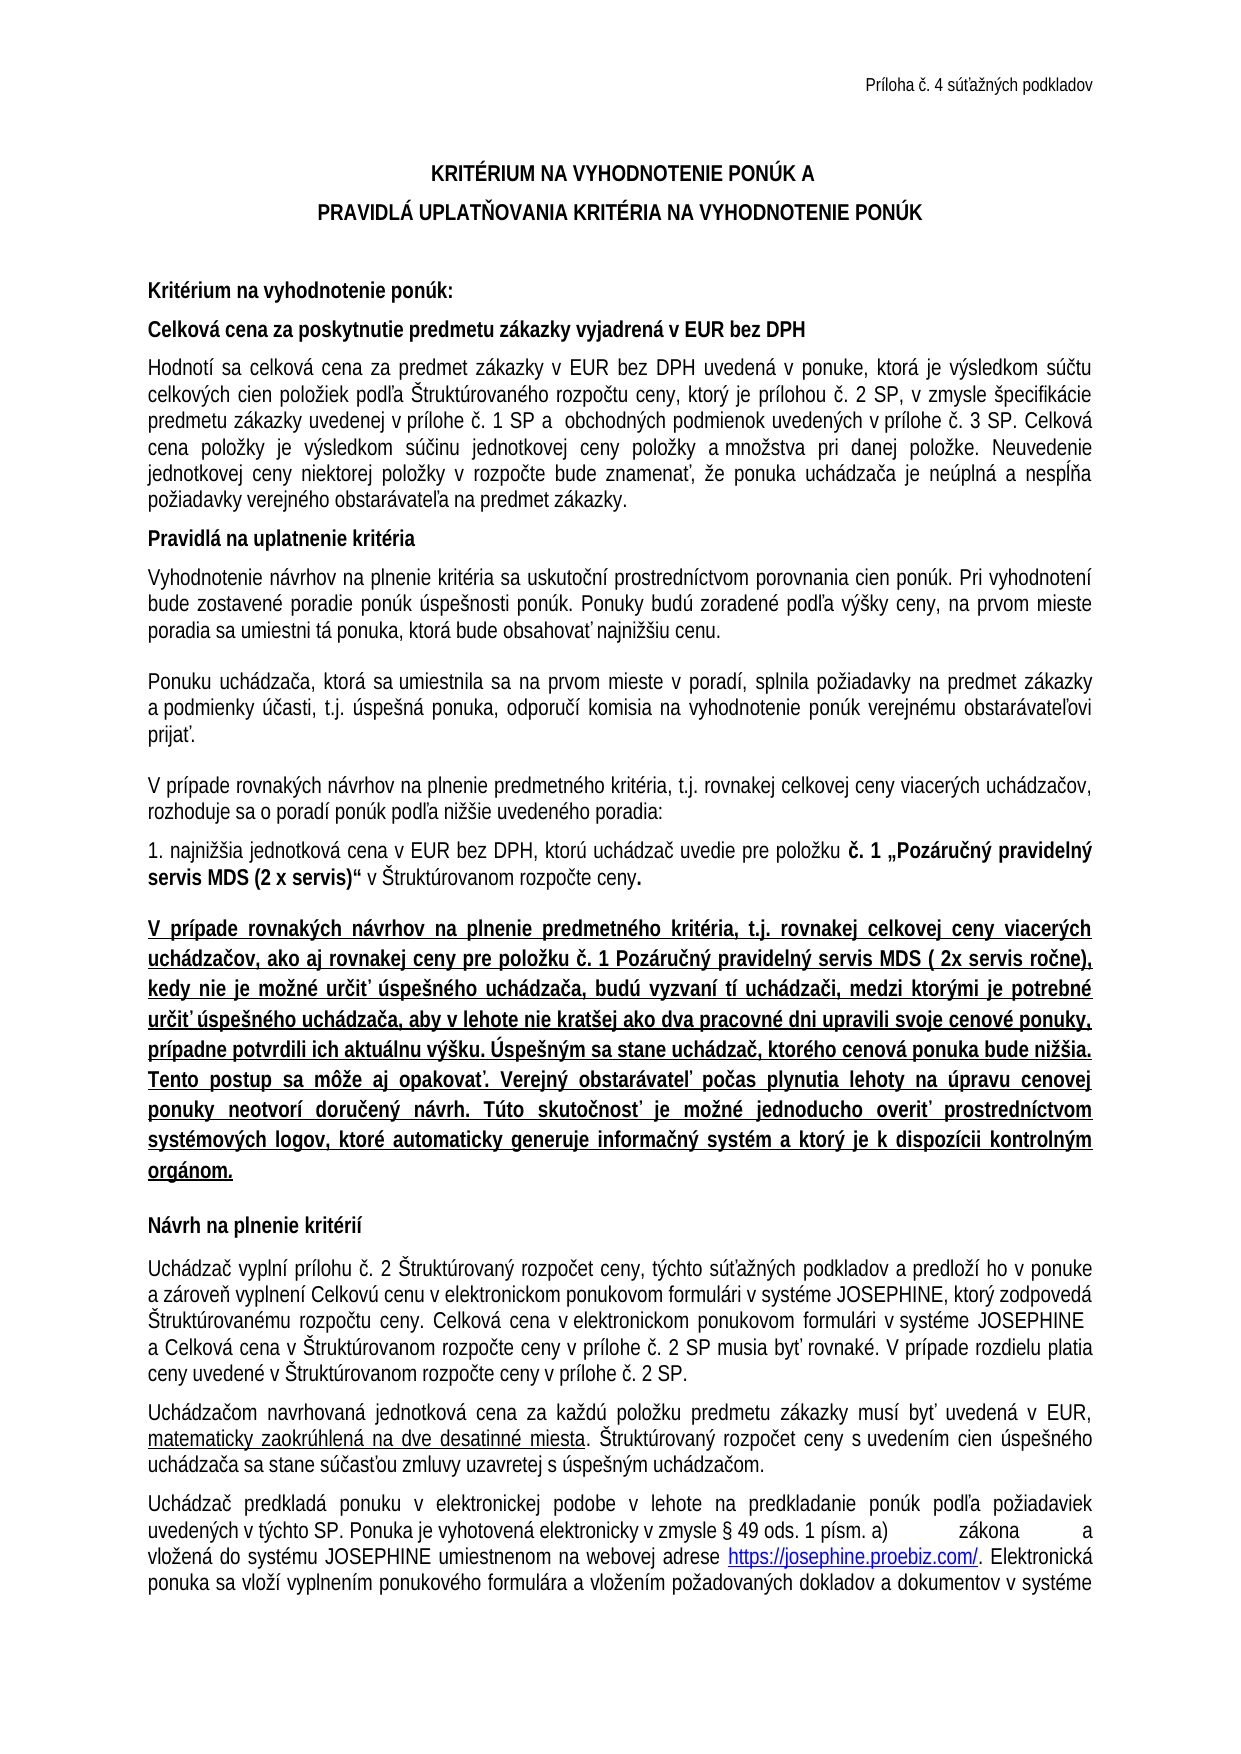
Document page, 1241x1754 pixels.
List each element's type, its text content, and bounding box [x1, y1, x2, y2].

text Vyhodnotenie návrhov na plnenie kritéria sa uskutoční prostredníctvom porovnania cien ponúk. Pri vyhodnotení bude zostavené poradie ponúk úspešnosti ponúk. Ponuky budú zoradené podľa výšky ceny, na prvom mieste poradia sa umiestni tá ponuka, ktorá bude obsahovať najnižšiu cenu. [148, 564, 1093, 643]
text V prípade rovnakých návrhov na plnenie predmetného kritéria, t.j. rovnakej celkovej ceny viacerých uchádzačov, ako aj rovnakej ceny pre položku č. 1 Pozáručný pravidelný servis MDS ( 2x servis ročne), kedy nie je možné určiť úspešného uchádzača, budú vyzvaní tí uchádzači, medzi ktorými je potrebné určiť úspešného uchádzača, aby v lehote nie kratšej ako dva pracovné dni upravili svoje cenové ponuky, prípadne potvrdili ich aktuálnu výšku. Úspešným sa stane uchádzač, ktorého cenová ponuka bude nižšia. Tento postup sa môže aj opakovať. Verejný obstarávateľ počas plynutia lehoty na úpravu cenovej ponuky neotvorí doručený návrh. Túto skutočnosť je možné jednoducho overiť prostredníctvom systémových logov, ktoré automaticky generuje informačný systém a ktorý je k dispozícii kontrolným orgánom. [148, 999, 1093, 1119]
text KRITÉRIUM NA VYHODNOTENIE PONÚK A [148, 160, 1093, 186]
text PRAVIDLÁ UPLATŇOVANIA KRITÉRIA NA VYHODNOTENIE PONÚK [148, 199, 1093, 225]
text Pravidlá na uplatnenie kritéria [148, 525, 1093, 551]
text Celková cena za poskytnutie predmetu zákazky vyjadrená v EUR bez DPH [148, 316, 1093, 342]
text Kritérium na vyhodnotenie ponúk: [148, 277, 1093, 303]
text V prípade rovnakých návrhov na plnenie predmetného kritéria, t.j. rovnakej celkovej ceny viacerých uchádzačov, ako aj rovnakej ceny pre položku č. 1 Pozáručný pravidelný servis MDS ( 2x servis ročne), kedy nie je možné určiť úspešného uchádzača, budú vyzvaní tí uchádzači, medzi ktorými je potrebné určiť úspešného uchádzača, aby v lehote nie kratšej ako dva pracovné dni upravili svoje cenové ponuky, prípadne potvrdili ich aktuálnu výšku. Úspešným sa stane uchádzač, ktorého cenová ponuka bude nižšia. Tento postup sa môže aj opakovať. Verejný obstarávateľ počas plynutia lehoty na úpravu cenovej ponuky neotvorí doručený návrh. Túto skutočnosť je možné jednoducho overiť prostredníctvom systémových logov, ktoré automaticky generuje informačný systém a ktorý je k dispozícii kontrolným orgánom. [148, 915, 1093, 968]
text V prípade rovnakých návrhov na plnenie predmetného kritéria, t.j. rovnakej celkovej ceny viacerých uchádzačov, rozhoduje sa o poradí ponúk podľa nižšie uvedeného poradia: [148, 772, 1093, 825]
text Uchádzačom navrhovaná jednotková cena za každú položku predmetu zákazky musí byť uvedená v EUR, matematicky zaokrúhlená na dve desatinné miesta. Štruktúrovaný rozpočet ceny s uvedením cien úspešného uchádzača sa stane súčasťou zmluvy uzavretej s úspešným uchádzačom. [148, 1399, 1093, 1478]
text Uchádzač vyplní prílohu č. 2 Štruktúrovaný rozpočet ceny, týchto súťažných podkladov a predloží ho v ponuke a zároveň vyplnení Celkovú cenu v elektronickom ponukovom formulári v systéme JOSEPHINE, ktorý zodpovedá Štruktúrovanému rozpočtu ceny. Celková cena v elektronickom ponukovom formulári v systéme JOSEPHINE a Celková cena v Štruktúrovanom rozpočte ceny v prílohe č. 2 SP musia byť rovnaké. V prípade rozdielu platia ceny uvedené v Štruktúrovanom rozpočte ceny v prílohe č. 2 SP. [148, 1254, 1093, 1386]
text Ponuku uchádzača, ktorá sa umiestnila sa na prvom mieste v poradí, splnila požiadavky na predmet zákazky a podmienky účasti, t.j. úspešná ponuka, odporučí komisia na vyhodnotenie ponúk verejnému obstarávateľovi prijať. [148, 668, 1093, 747]
text Návrh na plnenie kritérií [148, 1212, 1093, 1238]
text Hodnotí sa celková cena za predmet zákazky v EUR bez DPH uvedená v ponuke, ktorá je výsledkom súčtu celkových cien položiek podľa Štruktúrovaného rozpočtu ceny, ktorý je prílohou č. 2 SP, v zmysle špecifikácie predmetu zákazky uvedenej v prílohe č. 1 SP a obchodných podmienok uvedených v prílohe č. 3 SP. Celková cena položky je výsledkom súčinu jednotkovej ceny položky a množstva pri danej položke. Neuvedenie jednotkovej ceny niektorej položky v rozpočte bude znamenať, že ponuka uchádzača je neúplná a nespĺňa požiadavky verejného obstarávateľa na predmet zákazky. [148, 354, 1093, 512]
text 1. najnižšia jednotková cena v EUR bez DPH, ktorú uchádzač uvedie pre položku č. 1 „Pozáručný pravidelný servis MDS (2 x servis)“ v Štruktúrovanom rozpočte ceny. [148, 837, 1093, 890]
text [148, 1490, 1093, 1596]
